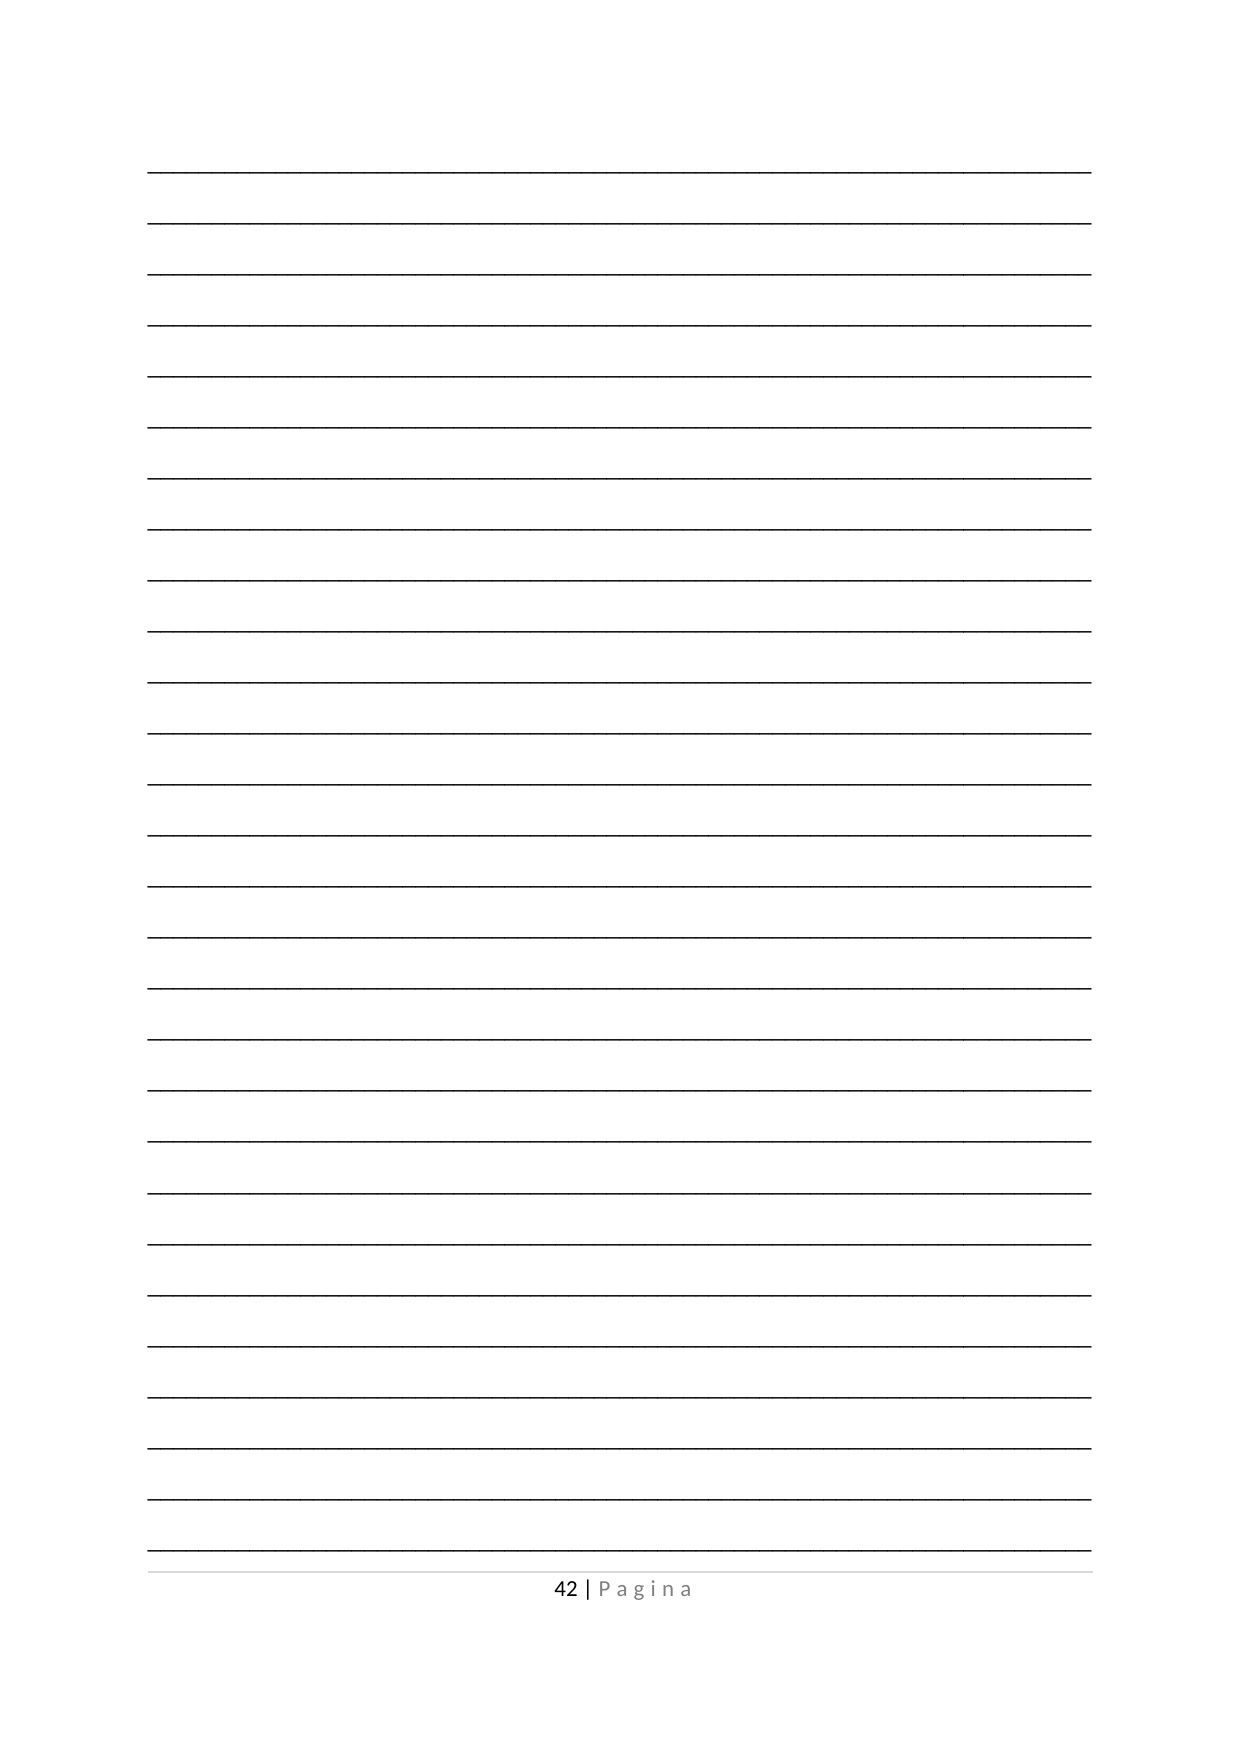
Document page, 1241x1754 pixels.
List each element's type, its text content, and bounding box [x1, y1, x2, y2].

text __________________________________________________________________________ [148, 1271, 1093, 1297]
text __________________________________________________________________________ [148, 1373, 1093, 1399]
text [148, 199, 1093, 225]
text __________________________________________________________________________ [148, 913, 1093, 939]
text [148, 1424, 1093, 1450]
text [148, 1526, 1093, 1552]
text __________________________________________________________________________ [148, 1168, 1093, 1195]
text __________________________________________________________________________ [148, 964, 1093, 991]
text __________________________________________________________________________ [148, 607, 1093, 633]
text __________________________________________________________________________ [148, 811, 1093, 837]
text __________________________________________________________________________ [148, 403, 1093, 429]
text __________________________________________________________________________ [148, 862, 1093, 888]
text __________________________________________________________________________ [148, 658, 1093, 684]
text __________________________________________________________________________ [148, 1322, 1093, 1348]
text __________________________________________________________________________ [148, 352, 1093, 378]
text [148, 1475, 1093, 1501]
text __________________________________________________________________________ [148, 1015, 1093, 1042]
text __________________________________________________________________________ [148, 301, 1093, 327]
text __________________________________________________________________________ [148, 556, 1093, 582]
text __________________________________________________________________________ [148, 1117, 1093, 1144]
text __________________________________________________________________________ [148, 1066, 1093, 1093]
text __________________________________________________________________________ [148, 760, 1093, 786]
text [148, 250, 1093, 276]
text __________________________________________________________________________ [148, 454, 1093, 480]
text __________________________________________________________________________ [148, 505, 1093, 531]
text __________________________________________________________________________ [148, 709, 1093, 735]
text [148, 148, 1093, 174]
text __________________________________________________________________________ [148, 1219, 1093, 1246]
